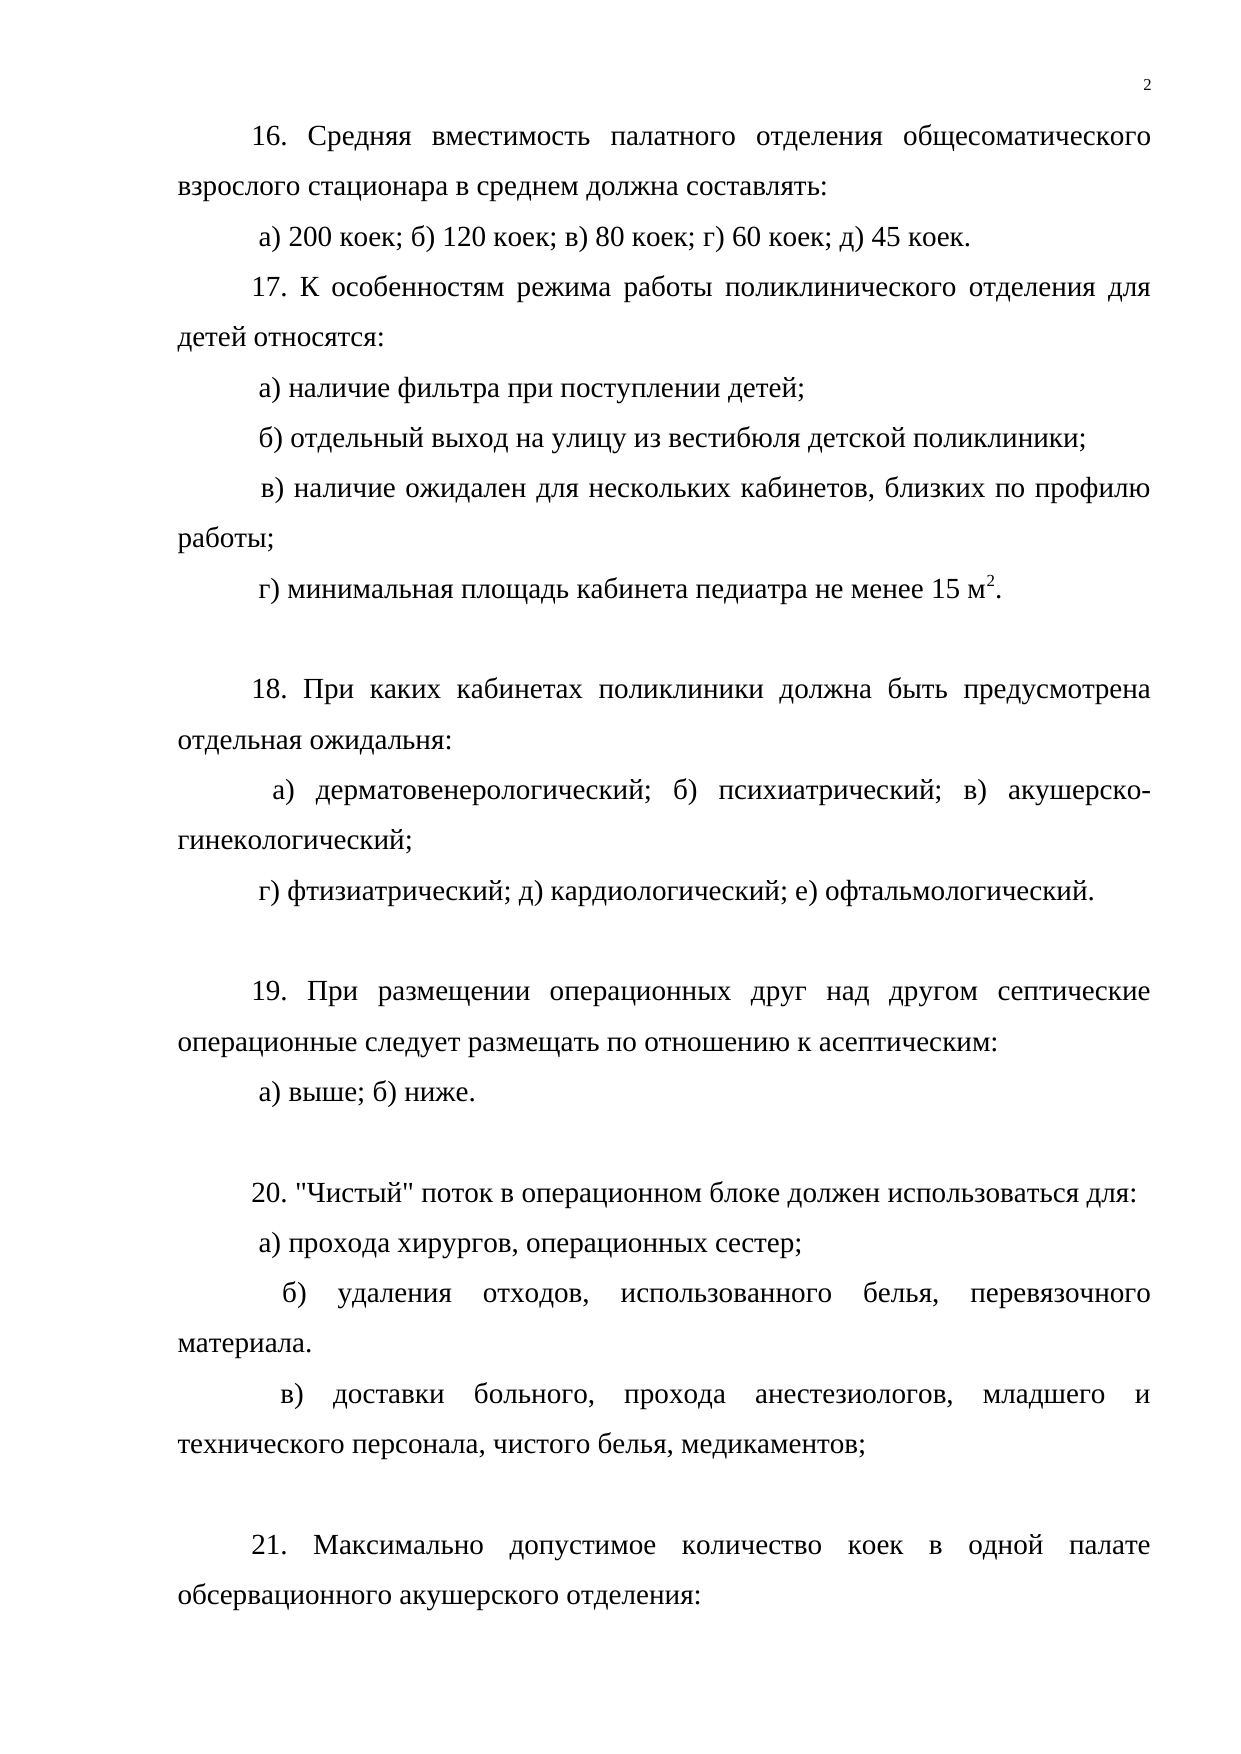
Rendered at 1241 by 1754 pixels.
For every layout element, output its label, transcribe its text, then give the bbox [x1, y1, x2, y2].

text 19. При размещении операционных друг над другом септические операционные следует размещать по отношению к асептическим: [177, 973, 1152, 1057]
text в) доставки больного, прохода анестезиологов, младшего и технического персонала, чистого белья, медикаментов; [177, 1376, 1152, 1460]
text в) наличие ожидален для нескольких кабинетов, близких по профилю работы; [177, 470, 1152, 554]
text а) 200 коек; б) 120 коек; в) 80 коек; г) 60 коек; д) 45 коек. [177, 219, 1152, 252]
text б) удаления отходов, использованного белья, перевязочного материала. [177, 1275, 1152, 1359]
text 21. Максимально допустимое количество коек в одной палате обсервационного акушерского отделения: [177, 1527, 1152, 1611]
text 17. К особенностям режима работы поликлинического отделения для детей относятся: [177, 269, 1152, 353]
text а) выше; б) ниже. [177, 1074, 1152, 1108]
text г) минимальная площадь кабинета педиатра не менее 15 м2. [177, 571, 1152, 604]
text а) дерматовенерологический; б) психиатрический; в) акушерско-гинекологический; [177, 772, 1152, 856]
text 18. При каких кабинетах поликлиники должна быть предусмотрена отдельная ожидальня: [177, 672, 1152, 755]
text 16. Средняя вместимость палатного отделения общесоматического взрослого стационара в среднем должна составлять: [177, 118, 1152, 202]
text б) отдельный выход на улицу из вестибюля детской поликлиники; [177, 420, 1152, 453]
text а) прохода хирургов, операционных сестер; [177, 1225, 1152, 1258]
text 20. "Чистый" поток в операционном блоке должен использоваться для: [177, 1175, 1152, 1208]
text г) фтизиатрический; д) кардиологический; е) офтальмологический. [177, 873, 1152, 906]
text а) наличие фильтра при поступлении детей; [177, 370, 1152, 403]
